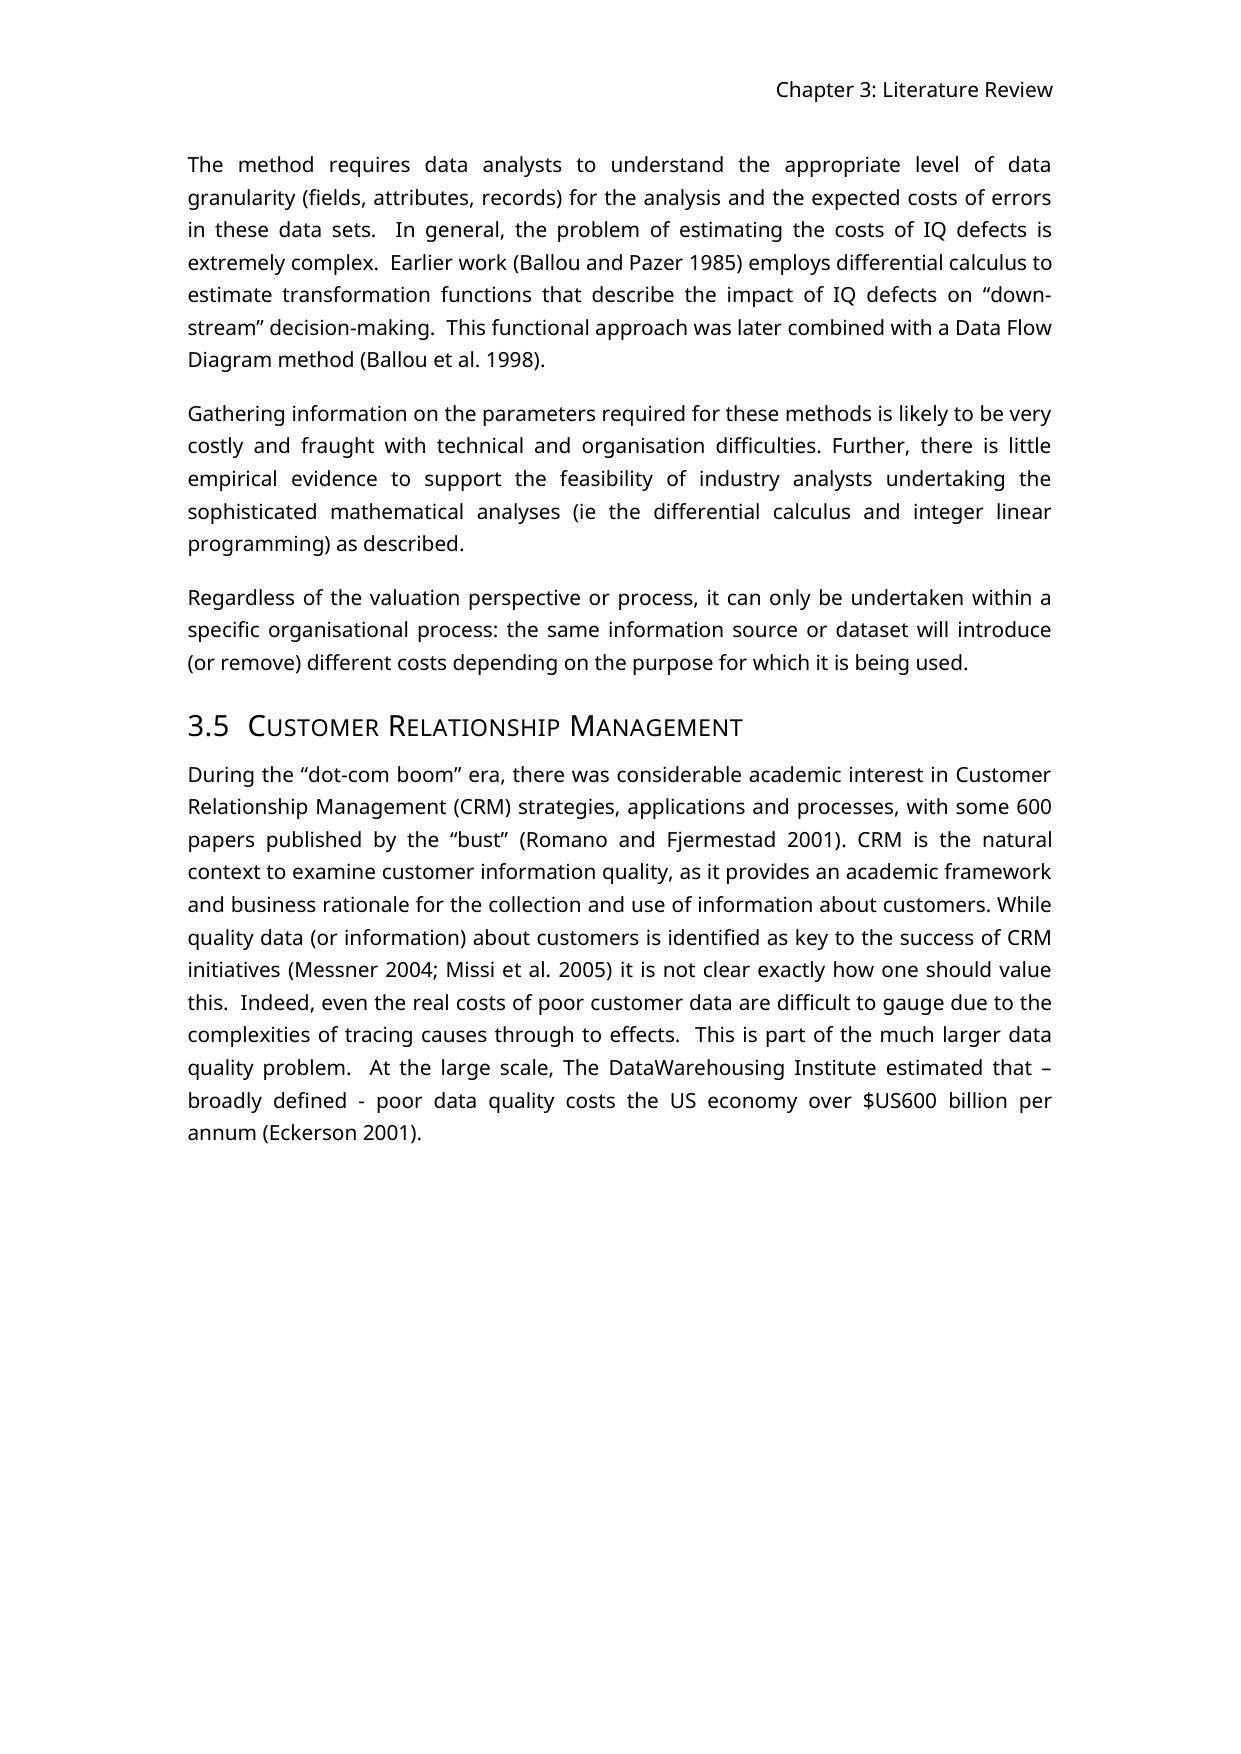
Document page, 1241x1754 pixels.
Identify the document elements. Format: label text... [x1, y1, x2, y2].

text Gathering information on the parameters required for these methods is likely to be very costly and fraught with technical and organisation difficulties. Further, there is little empirical evidence to support the feasibility of industry analysts undertaking the sophisticated mathematical analyses (ie the differential calculus and integer linear programming) as described. [187, 399, 1053, 558]
text Regardless of the valuation perspective or process, it can only be undertaken within a specific organisational process: the same information source or dataset will introduce (or remove) different costs depending on the purpose for which it is being used. [187, 583, 1053, 677]
text The method requires data analysts to understand the appropriate level of data granularity (fields, attributes, records) for the analysis and the expected costs of errors in these data sets. In general, the problem of estimating the costs of IQ defects is extremely complex. Earlier work (Ballou and Pazer 1985) employs differential calculus to estimate transformation functions that describe the impact of IQ defects on “down-stream” decision-making. This functional approach was later combined with a Data Flow Diagram method (Ballou et al. 1998). [187, 150, 1053, 374]
subtitle Customer Relationship Management [187, 706, 1053, 745]
text During the “dot-com boom” era, there was considerable academic interest in Customer Relationship Management (CRM) strategies, applications and processes, with some 600 papers published by the “bust” (Romano and Fjermestad 2001). CRM is the natural context to examine customer information quality, as it provides an academic framework and business rationale for the collection and use of information about customers. While quality data (or information) about customers is identified as key to the success of CRM initiatives (Messner 2004; Missi et al. 2005) it is not clear exactly how one should value this. Indeed, even the real costs of poor customer data are difficult to gauge due to the complexities of tracing causes through to effects. This is part of the much larger data quality problem. At the large scale, The DataWarehousing Institute estimated that – broadly defined - poor data quality costs the US economy over $US600 billion per annum (Eckerson 2001). [187, 760, 1053, 1147]
